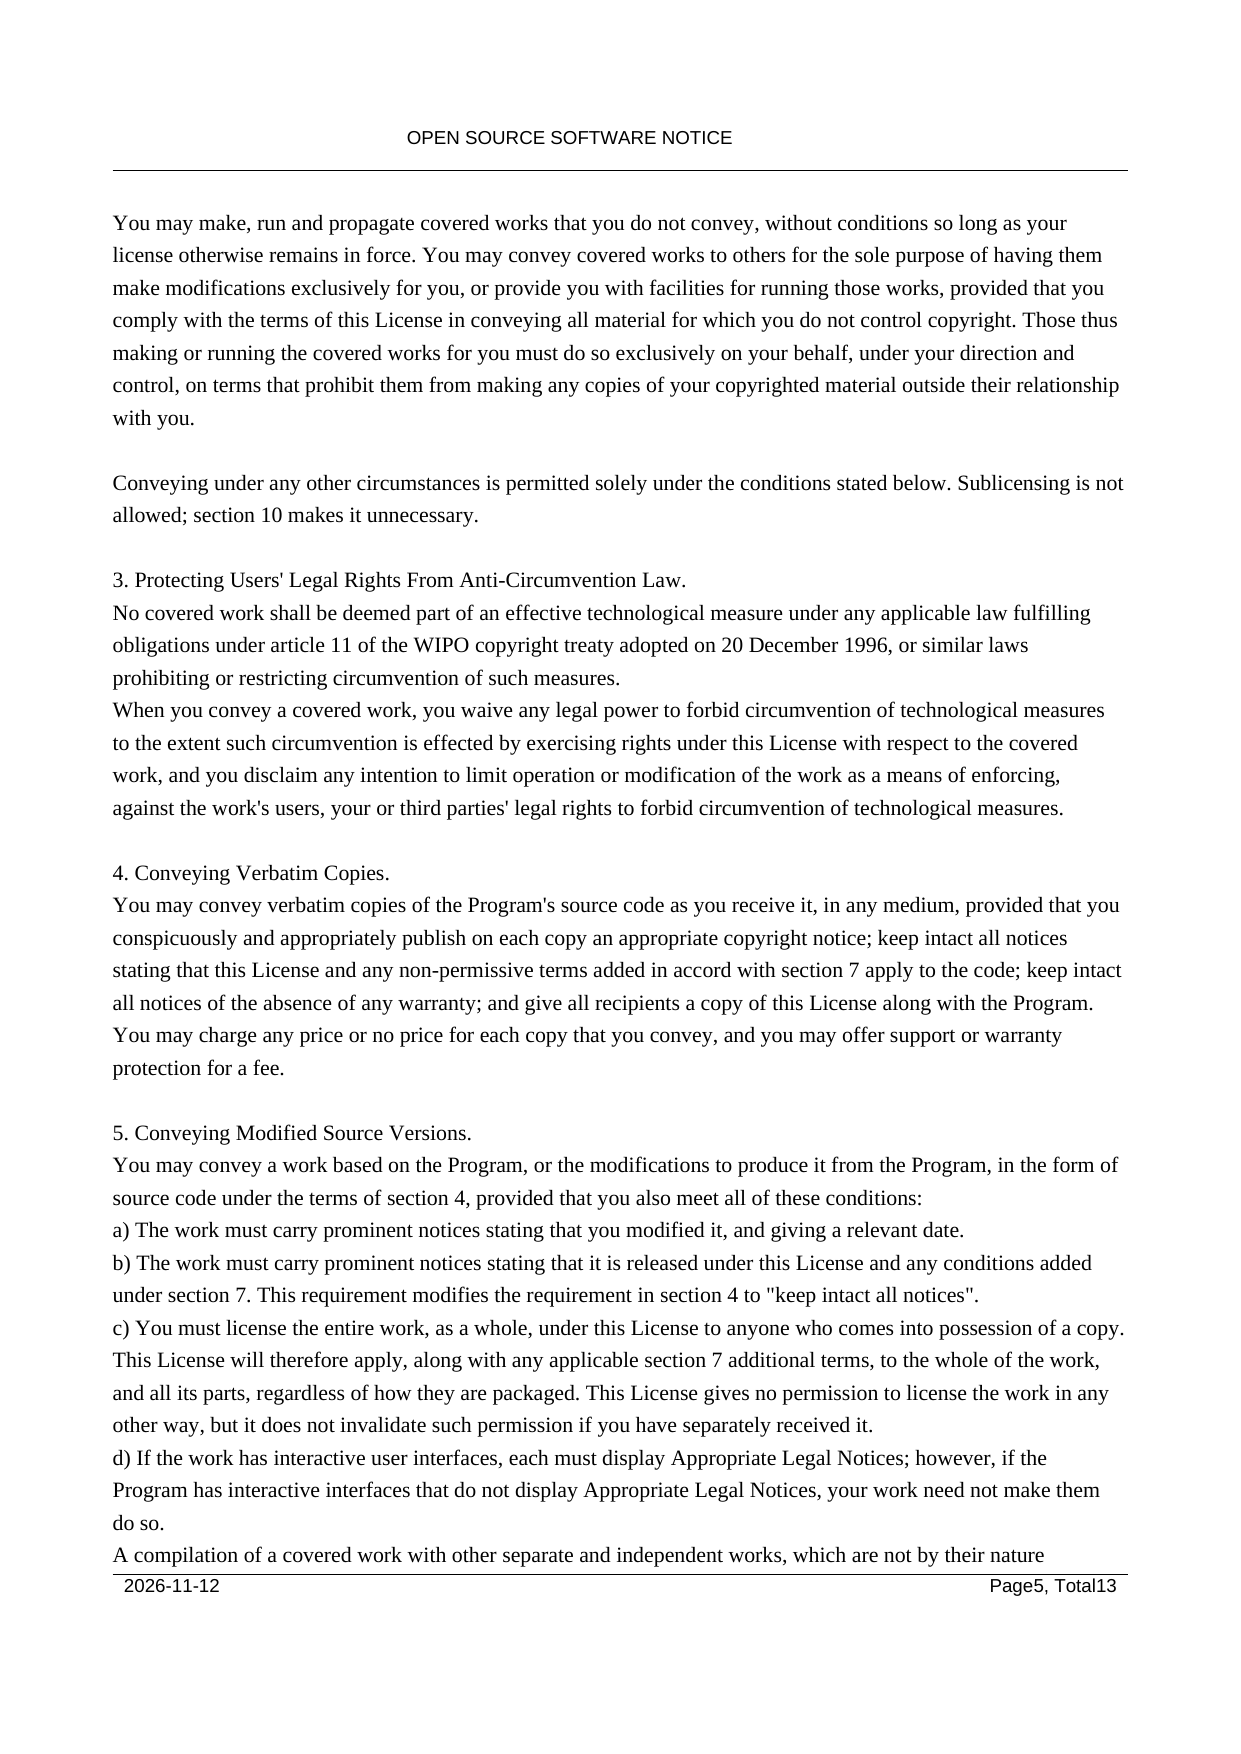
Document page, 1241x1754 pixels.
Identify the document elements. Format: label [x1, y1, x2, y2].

text [112, 206, 1128, 1571]
